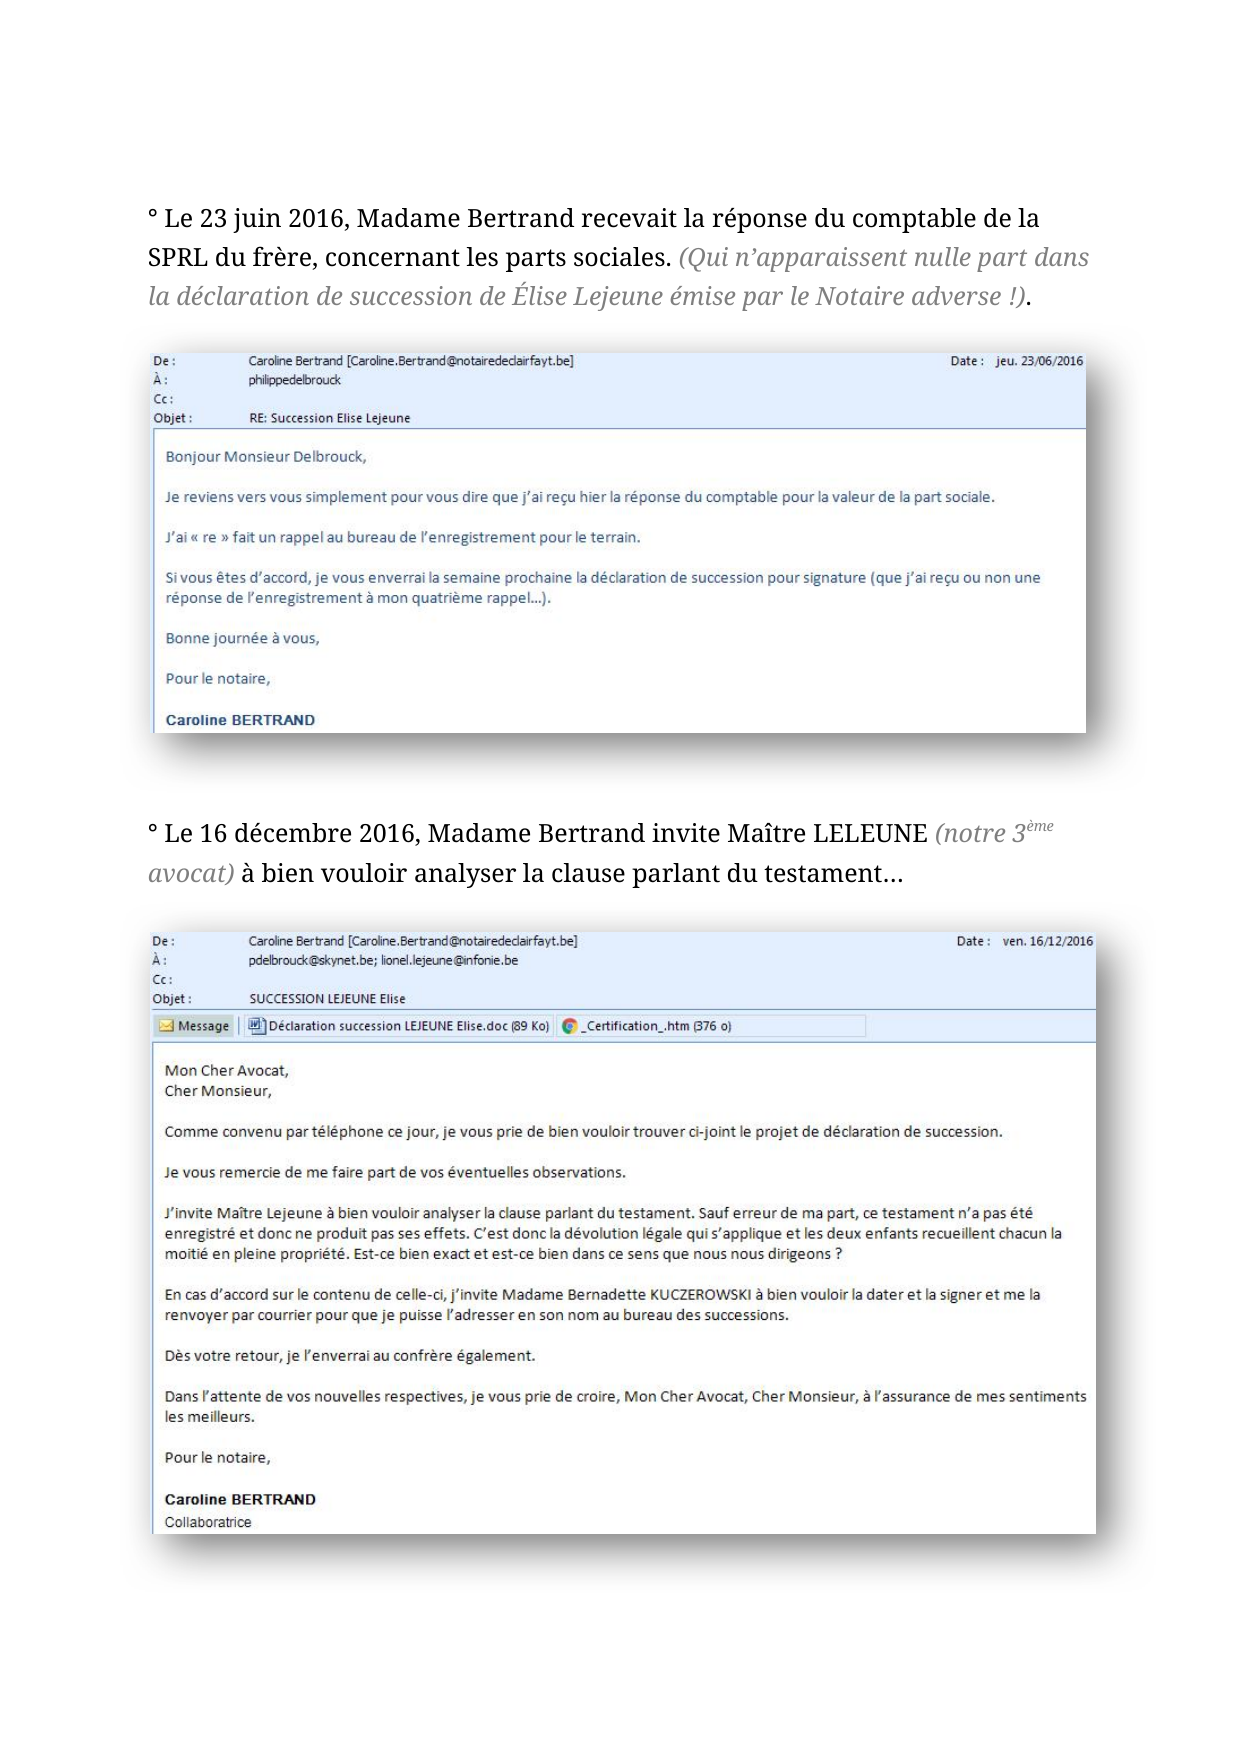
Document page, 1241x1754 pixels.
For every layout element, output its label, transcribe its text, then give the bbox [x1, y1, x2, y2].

text ° Le 23 juin 2016, Madame Bertrand recevait la réponse du comptable de la SPRL du frère, concernant les parts sociales. (Qui n’apparaissent nulle part dans la déclaration de succession de Élise Lejeune émise par le Notaire adverse !). [148, 201, 1093, 313]
picture [150, 932, 1096, 1534]
picture [150, 353, 1086, 733]
text ° Le 16 décembre 2016, Madame Bertrand invite Maître LELEUNE (notre 3ème avocat) à bien vouloir analyser la clause parlant du testament… [148, 816, 1093, 889]
